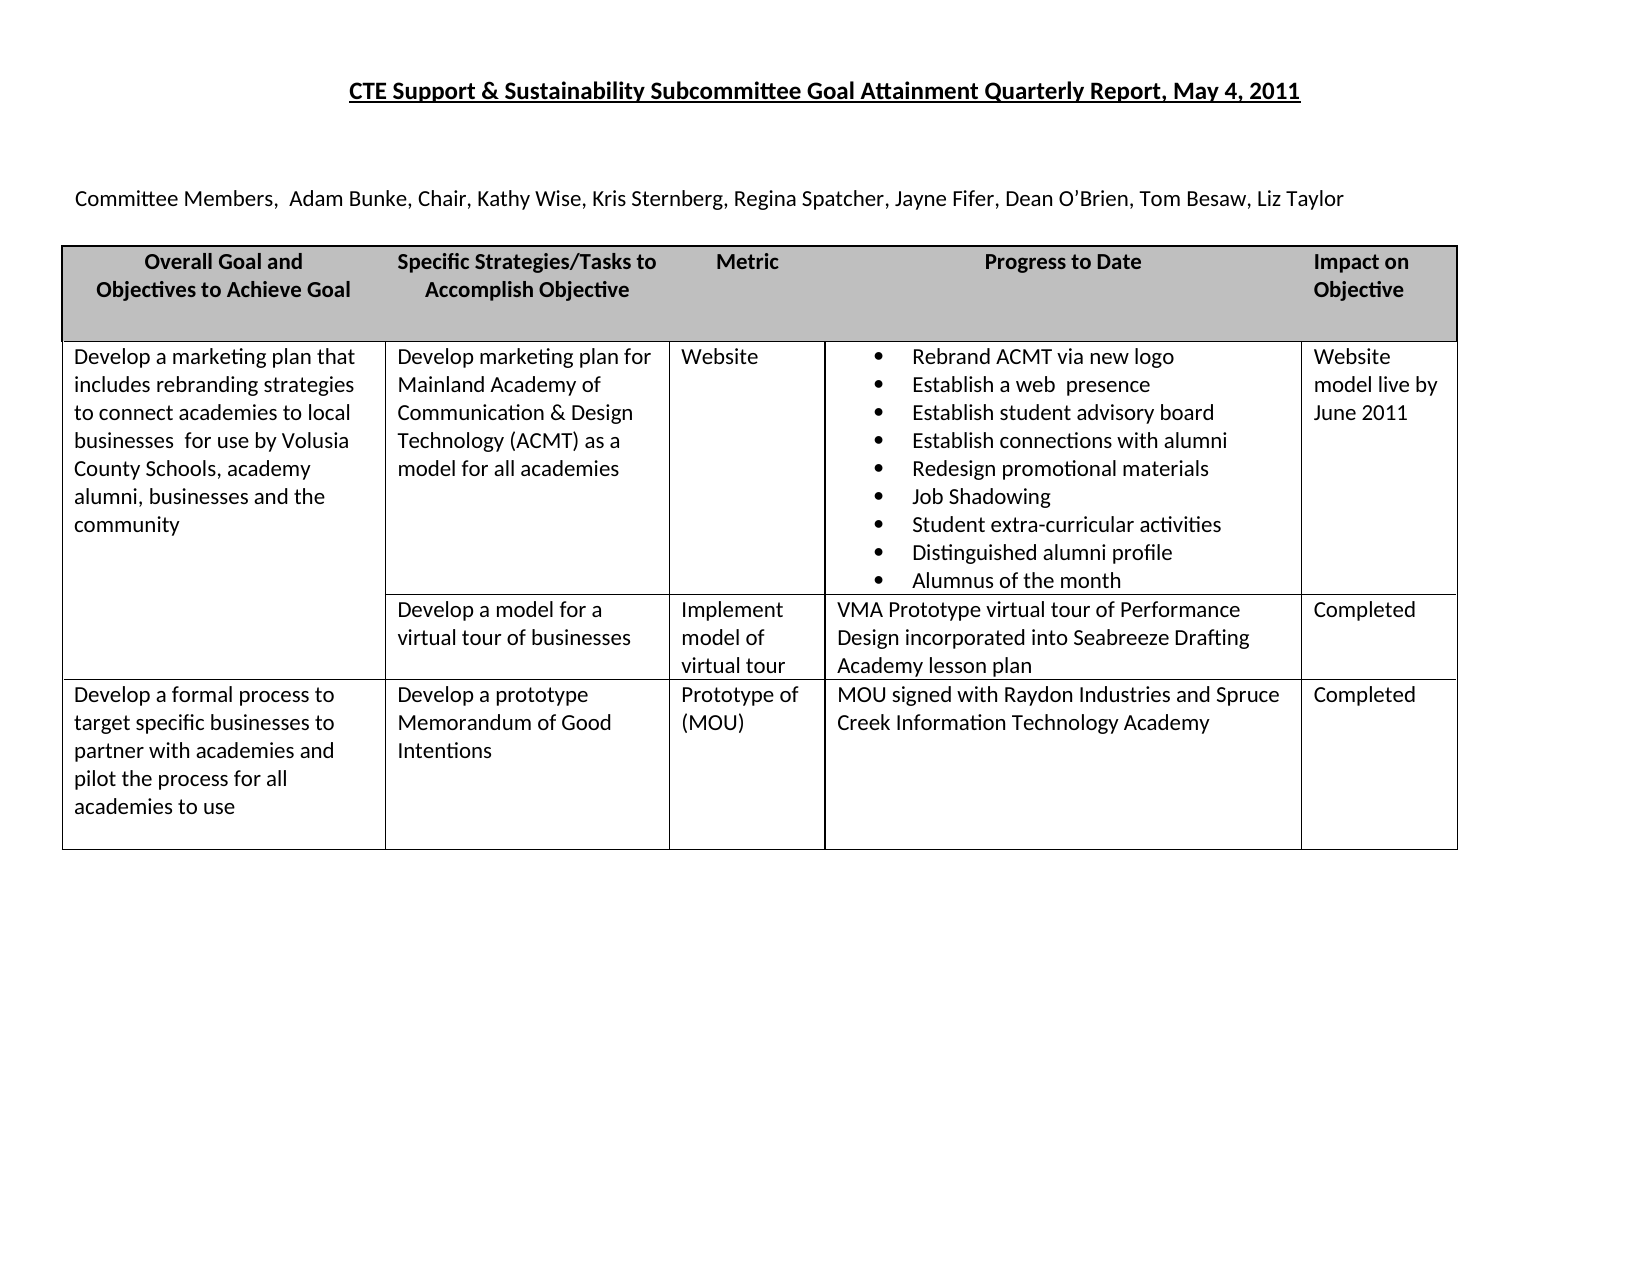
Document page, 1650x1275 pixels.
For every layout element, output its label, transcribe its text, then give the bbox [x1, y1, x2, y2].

table_cell Develop a marketing plan that includes rebranding strategies to connect academies to local businesses for use by Volusia County Schools, academy alumni, businesses and the community [63, 342, 385, 679]
table_cell Implement model of virtual tour [670, 595, 824, 679]
table_cell MOU signed with Raydon Industries and Spruce Creek Information Technology Academy [826, 680, 1301, 848]
table_cell Prototype of (MOU) [670, 680, 824, 848]
table_cell Develop a prototype Memorandum of Good Intentions [386, 680, 669, 848]
table_cell Rebrand ACMT via new logo Establish a web presence Establish student advisory board Establish connections with alumni Redesign promotional materials Job Shadowing Student extra-curricular activities Distinguished alumni profile Alumnus of the month [826, 342, 1301, 594]
table_cell Completed [1302, 679, 1457, 848]
table_cell Develop a model for a virtual tour of businesses [386, 595, 669, 679]
text Committee Members, Adam Bunke, Chair, Kathy Wise, Kris Sternberg, Regina Spatcher, Jayne Fifer, Dean O’Brien, Tom Besaw, Liz Taylor [75, 184, 1575, 212]
table_header Overall Goal and Objectives to Achieve Goal [63, 247, 385, 341]
table_header Progress to Date [825, 247, 1302, 341]
table_cell VMA Prototype virtual tour of Performance Design incorporated into Seabreeze Drafting Academy lesson plan [826, 595, 1301, 679]
table_header Specific Strategies/Tasks to Accomplish Objective [385, 247, 669, 341]
table_cell Develop marketing plan for Mainland Academy of Communication & Design Technology (ACMT) as a model for all academies [386, 342, 669, 594]
table_cell Completed [1302, 594, 1457, 679]
table_cell Develop a formal process to target specific businesses to partner with academies and pilot the process for all academies to use [63, 680, 385, 848]
text CTE Support & Sustainability Subcommittee Goal Attainment Quarterly Report, May 4, 2011 [75, 75, 1575, 106]
table_cell Website [670, 342, 824, 594]
table_header Impact on Objective [1302, 247, 1456, 341]
table_cell Website model live by June 2011 [1302, 342, 1457, 594]
table_header Metric [669, 247, 825, 341]
